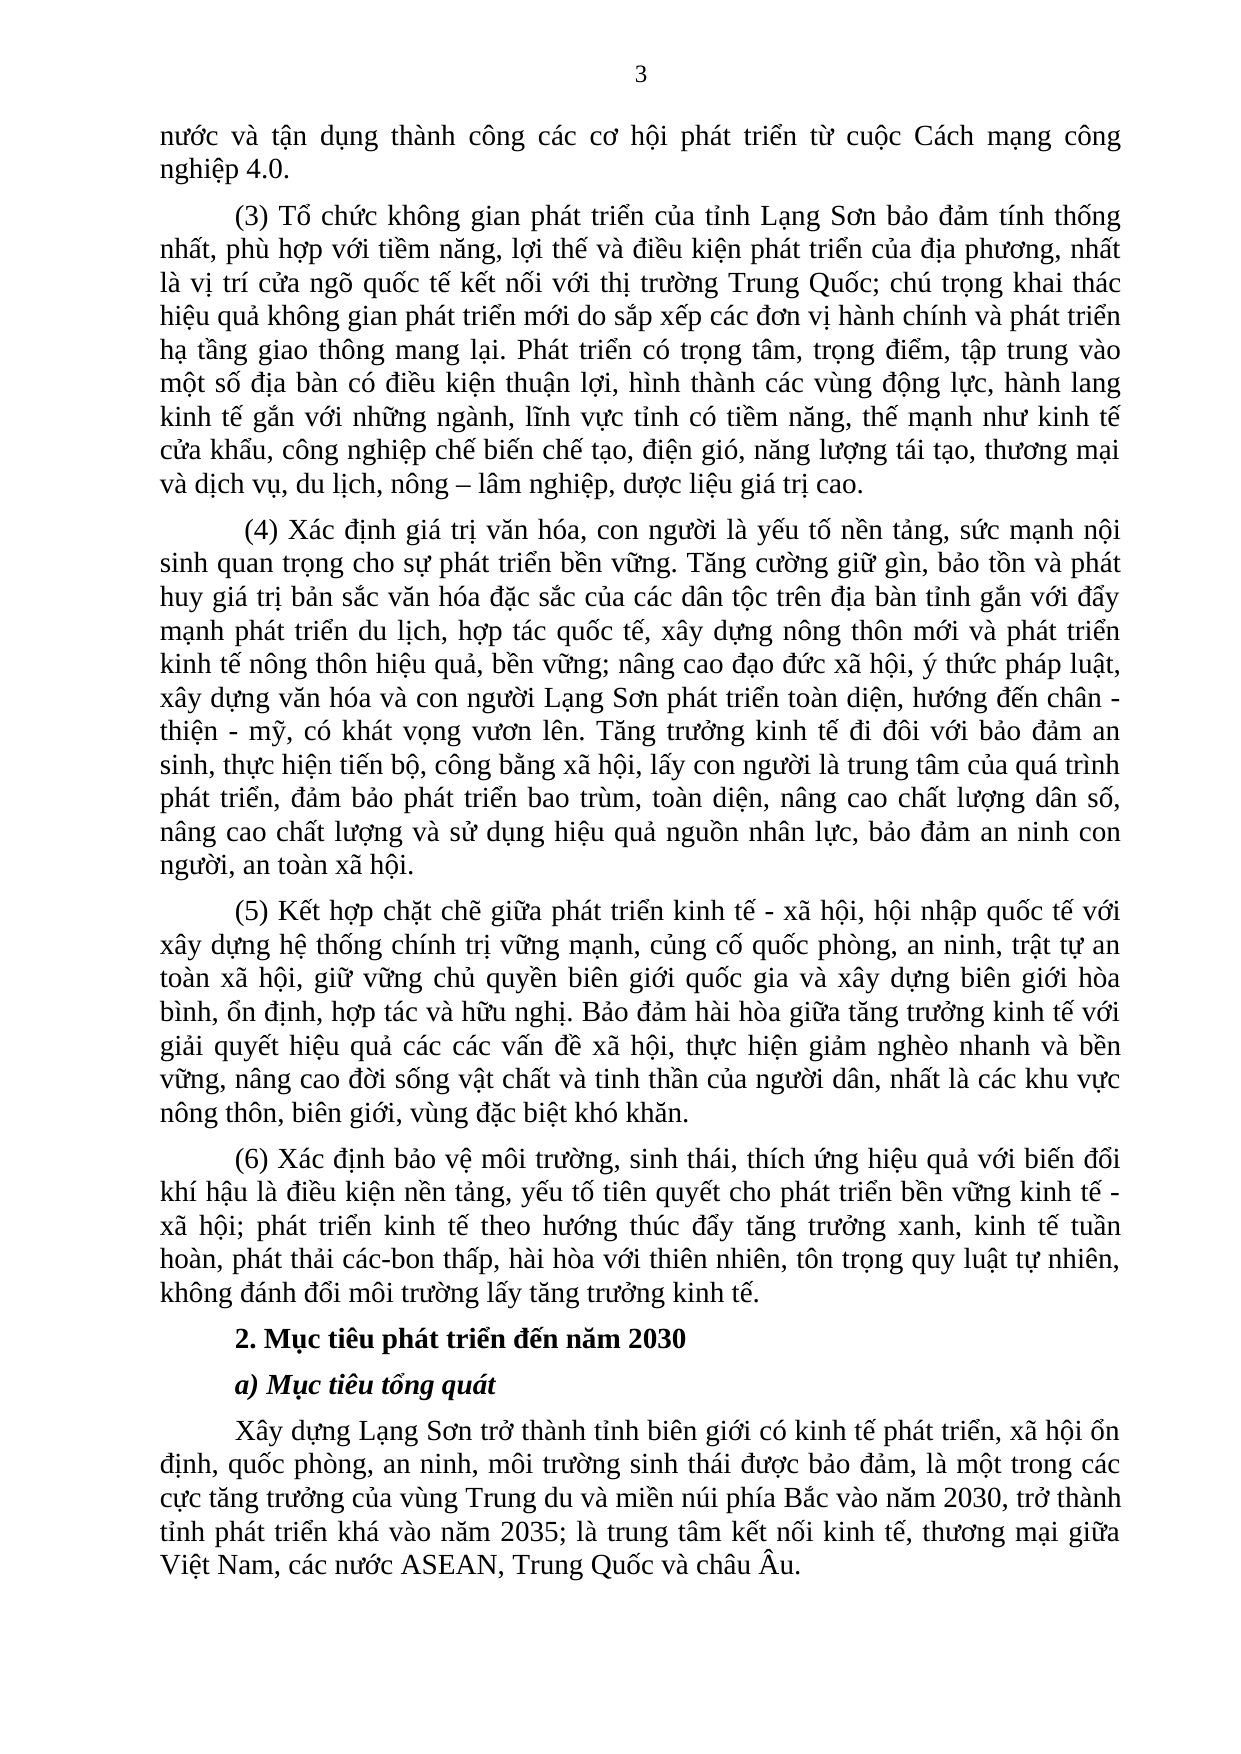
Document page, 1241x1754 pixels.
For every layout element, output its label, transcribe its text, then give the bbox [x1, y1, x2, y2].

text (3) Tổ chức không gian phát triển của tỉnh Lạng Sơn bảo đảm tính thống nhất, phù hợp với tiềm năng, lợi thế và điều kiện phát triển của địa phương, nhất là vị trí cửa ngõ quốc tế kết nối với thị trường Trung Quốc; chú trọng khai thác hiệu quả không gian phát triển mới do sắp xếp các đơn vị hành chính và phát triển hạ tầng giao thông mang lại. Phát triển có trọng tâm, trọng điểm, tập trung vào một số địa bàn có điều kiện thuận lợi, hình thành các vùng động lực, hành lang kinh tế gắn với những ngành, lĩnh vực tỉnh có tiềm năng, thế mạnh như kinh tế cửa khẩu, công nghiệp chế biến chế tạo, điện gió, năng lượng tái tạo, thương mại và dịch vụ, du lịch, nông – lâm nghiệp, dược liệu giá trị cao. [159, 198, 1122, 499]
text (4) Xác định giá trị văn hóa, con người là yếu tố nền tảng, sức mạnh nội sinh quan trọng cho sự phát triển bền vững. Tăng cường giữ gìn, bảo tồn và phát huy giá trị bản sắc văn hóa đặc sắc của các dân tộc trên địa bàn tỉnh gắn với đẩy mạnh phát triển du lịch, hợp tác quốc tế, xây dựng nông thôn mới và phát triển kinh tế nông thôn hiệu quả, bền vững; nâng cao đạo đức xã hội, ý thức pháp luật, xây dựng văn hóa và con người Lạng Sơn phát triển toàn diện, hướng đến chân - thiện - mỹ, có khát vọng vươn lên. Tăng trưởng kinh tế đi đôi với bảo đảm an sinh, thực hiện tiến bộ, công bằng xã hội, lấy con người là trung tâm của quá trình phát triển, đảm bảo phát triển bao trùm, toàn diện, nâng cao chất lượng dân số, nâng cao chất lượng và sử dụng hiệu quả nguồn nhân lực, bảo đảm an ninh con người, an toàn xã hội. [159, 512, 1122, 881]
subtitle 2. Mục tiêu phát triển đến năm 2030 [159, 1321, 1122, 1354]
text (5) Kết hợp chặt chẽ giữa phát triển kinh tế - xã hội, hội nhập quốc tế với xây dựng hệ thống chính trị vững mạnh, củng cố quốc phòng, an ninh, trật tự an toàn xã hội, giữ vững chủ quyền biên giới quốc gia và xây dựng biên giới hòa bình, ổn định, hợp tác và hữu nghị. Bảo đảm hài hòa giữa tăng trưởng kinh tế với giải quyết hiệu quả các các vấn đề xã hội, thực hiện giảm nghèo nhanh và bền vững, nâng cao đời sống vật chất và tinh thần của người dân, nhất là các khu vực nông thôn, biên giới, vùng đặc biệt khó khăn. [159, 893, 1122, 1128]
text (6) Xác định bảo vệ môi trường, sinh thái, thích ứng hiệu quả với biến đổi khí hậu là điều kiện nền tảng, yếu tố tiên quyết cho phát triển bền vững kinh tế - xã hội; phát triển kinh tế theo hướng thúc đẩy tăng trưởng xanh, kinh tế tuần hoàn, phát thải các-bon thấp, hài hòa với thiên nhiên, tôn trọng quy luật tự nhiên, không đánh đổi môi trường lấy tăng trưởng kinh tế. [159, 1141, 1122, 1308]
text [159, 118, 1122, 185]
text Xây dựng Lạng Sơn trở thành tỉnh biên giới có kinh tế phát triển, xã hội ổn định, quốc phòng, an ninh, môi trường sinh thái được bảo đảm, là một trong các cực tăng trưởng của vùng Trung du và miền núi phía Bắc vào năm 2030, trở thành tỉnh phát triển khá vào năm 2035; là trung tâm kết nối kinh tế, thương mại giữa Việt Nam, các nước ASEAN, Trung Quốc và châu Âu. [159, 1413, 1122, 1581]
text a) Mục tiêu tổng quát [159, 1367, 1122, 1401]
